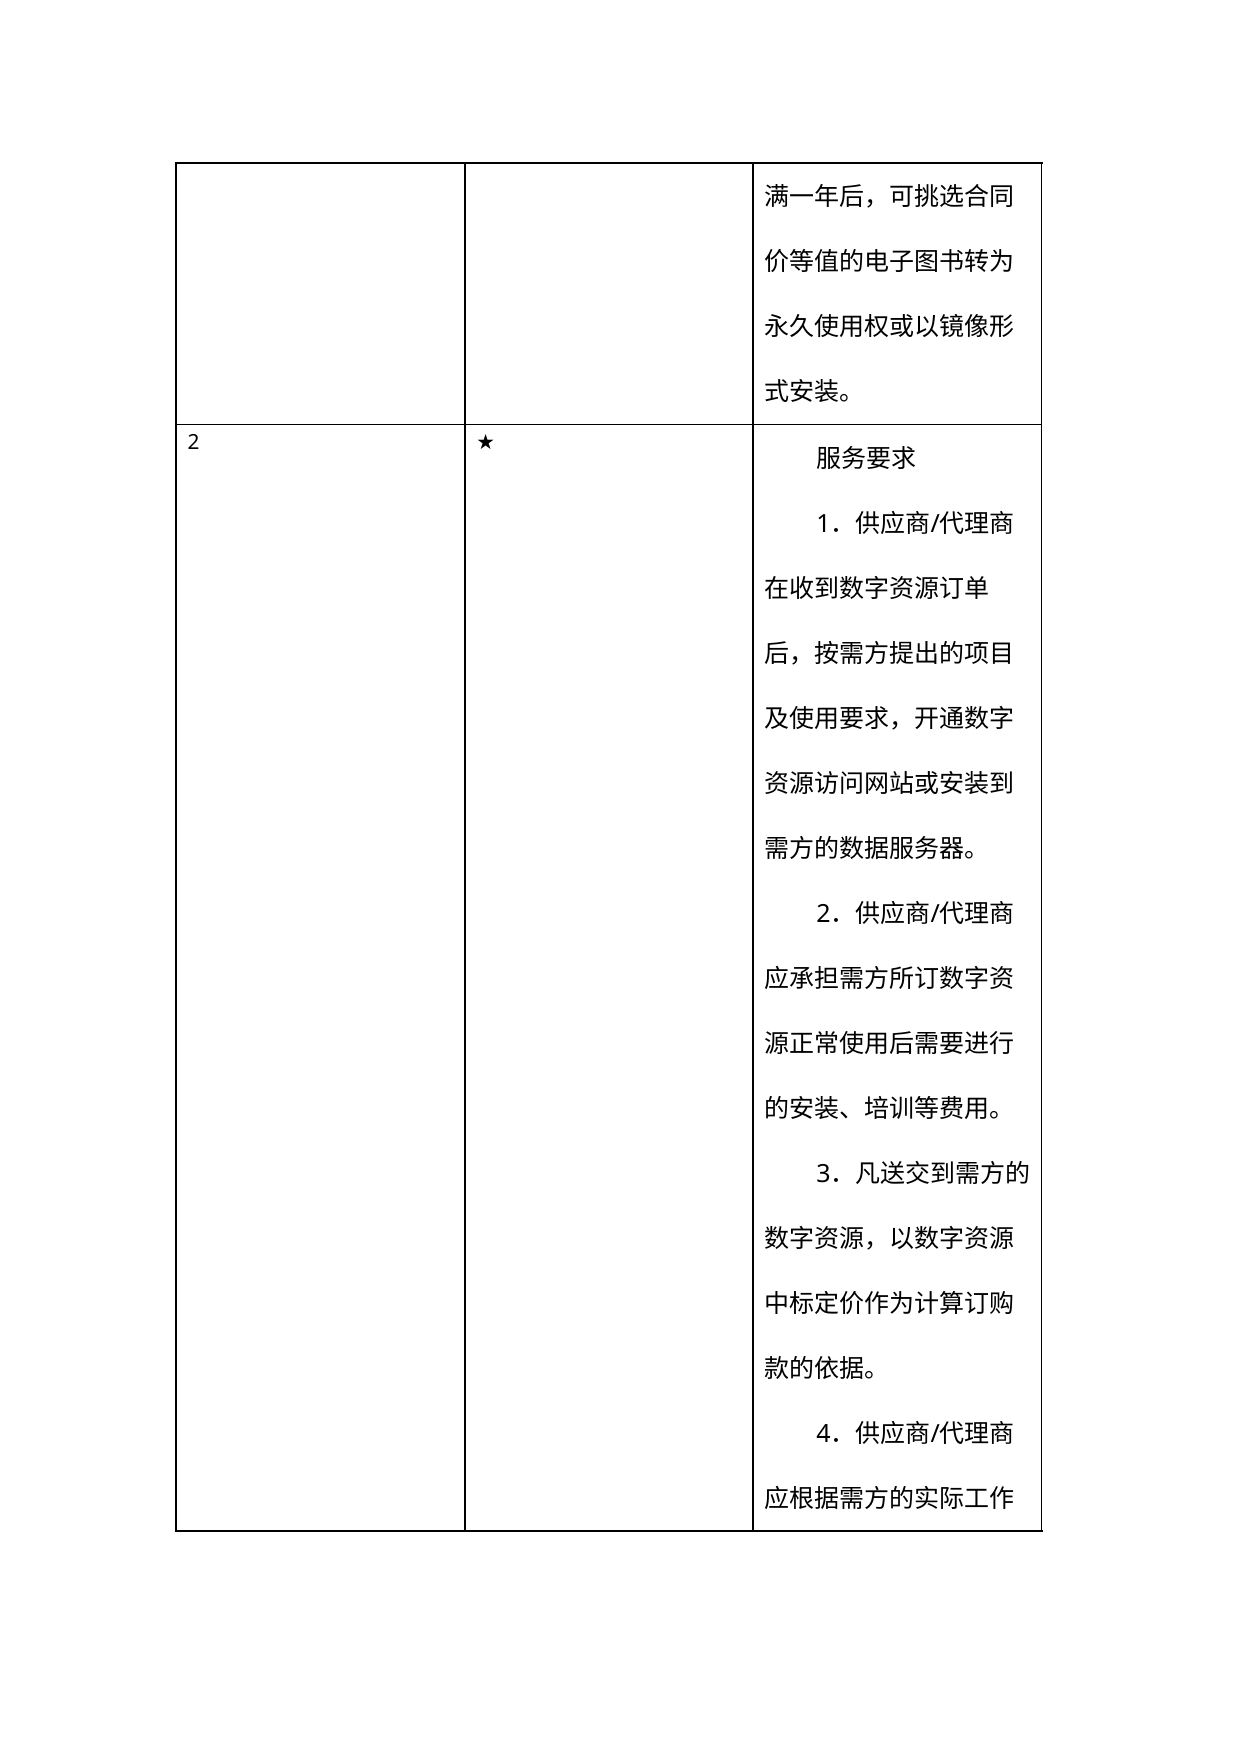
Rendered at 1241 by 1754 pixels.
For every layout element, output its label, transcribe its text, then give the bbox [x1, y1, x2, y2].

table_cell 1 [177, 164, 464, 423]
table_cell ★ [466, 425, 752, 1530]
table_cell ★ [466, 164, 752, 423]
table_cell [754, 164, 1041, 423]
table_cell 2 [177, 425, 464, 1530]
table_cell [754, 425, 1041, 1530]
